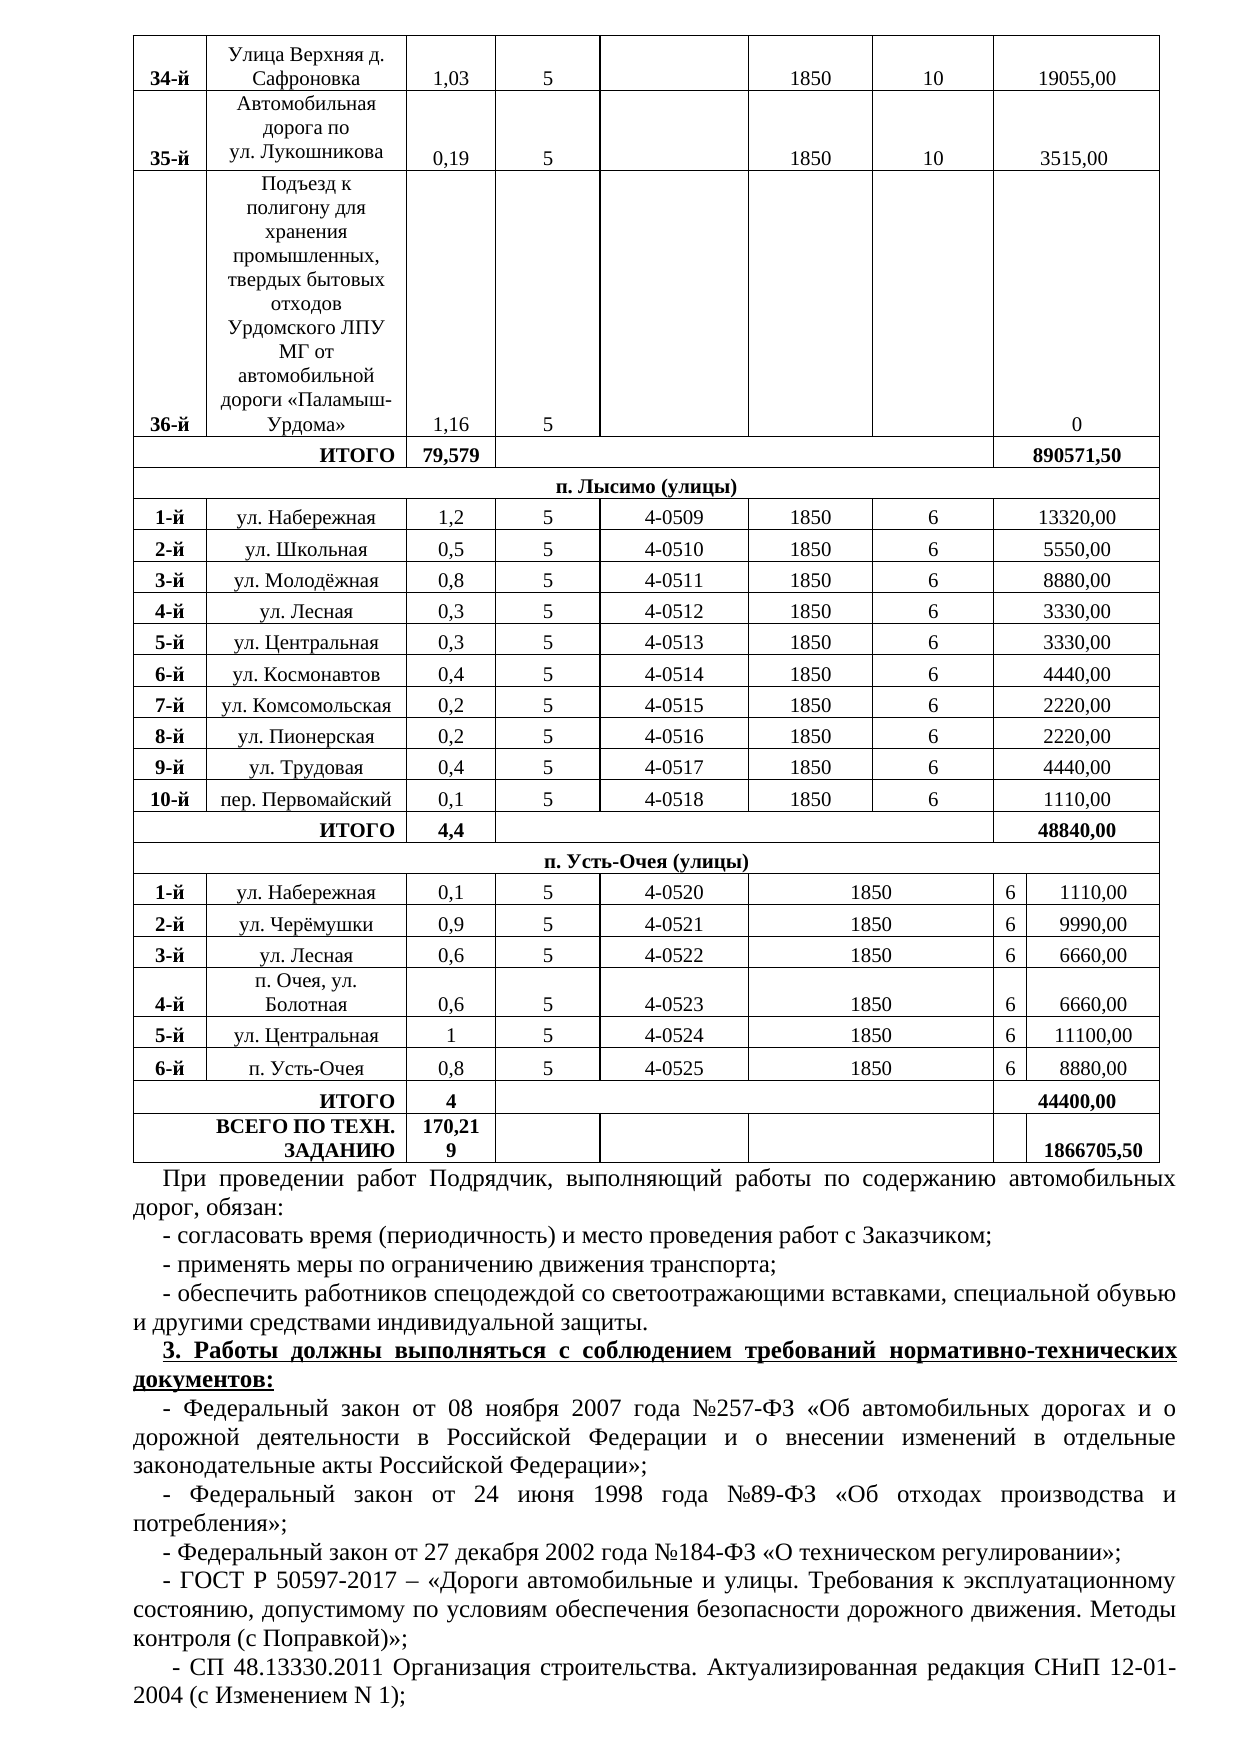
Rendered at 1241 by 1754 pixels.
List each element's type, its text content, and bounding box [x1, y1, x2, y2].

table_cell [496, 437, 993, 467]
table_cell 4-0510 [601, 530, 748, 561]
table_cell 1 [407, 1017, 495, 1047]
table_cell 6 [873, 718, 993, 748]
text 3. Работы должны выполняться с соблюдением требований нормативно-технических документов: [133, 1336, 1177, 1393]
table_cell 10 [873, 36, 993, 90]
table_cell 4-0513 [601, 624, 748, 654]
table_cell 6 [873, 687, 993, 717]
table_cell 35-й [134, 91, 206, 170]
table_cell 1,16 [407, 171, 495, 436]
table_cell 6660,00 [1027, 937, 1159, 967]
table_cell п. Лысимо (улицы) [134, 468, 1159, 498]
table_cell 3-й [134, 562, 206, 592]
table_cell 0,8 [407, 562, 495, 592]
table_cell 5 [496, 749, 599, 779]
table_cell [601, 1114, 748, 1162]
table_cell 1110,00 [994, 780, 1159, 811]
table_cell 5 [496, 780, 599, 811]
table_cell 8-й [134, 718, 206, 748]
table_cell 4-й [134, 593, 206, 623]
table_cell ул. Черёмушки [207, 905, 406, 936]
table_cell 48840,00 [994, 812, 1159, 842]
table_cell 1-й [134, 874, 206, 904]
table_cell 5 [496, 905, 599, 936]
table_cell ул. Школьная [207, 530, 406, 561]
table_cell 4 [407, 1081, 495, 1113]
table_cell ул. Космонавтов [207, 655, 406, 686]
table_cell 4-0511 [601, 562, 748, 592]
table_cell 6 [994, 905, 1026, 936]
table_cell Подъезд к полигону для хранения промышленных, твердых бытовых отходов Урдомского ЛПУ МГ от автомобильной дороги «Паламыш-Урдома» [207, 171, 406, 436]
table_cell ул. Молодёжная [207, 562, 406, 592]
text - Федеральный закон от 27 декабря 2002 года №184-ФЗ «О техническом регулировании»; [133, 1537, 1177, 1566]
table_cell п. Усть-Очея [207, 1048, 406, 1080]
table_cell 5 [496, 687, 599, 717]
table_cell 5550,00 [994, 530, 1159, 561]
table_cell [601, 91, 748, 170]
table_cell 4440,00 [994, 655, 1159, 686]
text - обеспечить работников спецодеждой со светоотражающими вставками, специальной обувью и другими средствами индивидуальной защиты. [133, 1278, 1177, 1336]
table_cell 5 [496, 562, 599, 592]
table_cell 1850 [749, 624, 872, 654]
table_cell 4440,00 [994, 749, 1159, 779]
table_cell 1,2 [407, 499, 495, 529]
table_cell Автомобильная дорога по ул. Лукошникова [207, 91, 406, 170]
table_cell 1850 [749, 749, 872, 779]
table_cell [496, 1114, 599, 1162]
table_cell [749, 1114, 993, 1162]
table_cell 1850 [749, 1048, 993, 1080]
table_cell 34-й [134, 36, 206, 90]
table_cell 1850 [749, 687, 872, 717]
table_cell 19055,00 [994, 36, 1159, 90]
table_cell 4-0518 [601, 780, 748, 811]
table_cell 5 [496, 91, 599, 170]
table_cell 4-й [134, 968, 206, 1016]
table_cell 6 [994, 968, 1026, 1016]
table_cell 10-й [134, 780, 206, 811]
table_cell 5 [496, 937, 599, 967]
table_cell 1,03 [407, 36, 495, 90]
table_cell 1850 [749, 937, 993, 967]
table_cell 2220,00 [994, 718, 1159, 748]
text - Федеральный закон от 24 июня 1998 года №89-ФЗ «Об отходах производства и потребления»; [133, 1479, 1177, 1537]
table_cell 5 [496, 530, 599, 561]
table_cell 5 [496, 968, 599, 1016]
table_cell 4-0515 [601, 687, 748, 717]
table_cell ул. Лесная [207, 937, 406, 967]
table_cell 5 [496, 36, 599, 90]
table_cell [601, 171, 748, 436]
table_cell 5 [496, 499, 599, 529]
table_cell 6 [873, 655, 993, 686]
table_cell 5 [496, 655, 599, 686]
table_cell 4-0516 [601, 718, 748, 748]
table_cell 5 [496, 624, 599, 654]
table_cell 2-й [134, 530, 206, 561]
table_cell [496, 812, 993, 842]
table_cell 4-0522 [601, 937, 748, 967]
table_cell 890571,50 [994, 437, 1159, 467]
table_cell 4-0523 [601, 968, 748, 1016]
table_cell 3330,00 [994, 624, 1159, 654]
table_cell п. Усть-Очея (улицы) [134, 843, 1159, 873]
table_cell п. Очея, ул. Болотная [207, 968, 406, 1016]
table_cell 3330,00 [994, 593, 1159, 623]
table_cell 4-0512 [601, 593, 748, 623]
table_cell 1850 [749, 874, 993, 904]
table_cell 1110,00 [1027, 874, 1159, 904]
table_cell 6 [994, 1048, 1026, 1080]
table_cell 6 [994, 874, 1026, 904]
table_cell 1850 [749, 968, 993, 1016]
table_cell 0,8 [407, 1048, 495, 1080]
table_cell ул. Набережная [207, 499, 406, 529]
table_cell 1850 [749, 499, 872, 529]
table_cell ИТОГО [134, 1081, 406, 1113]
table_cell 1850 [749, 718, 872, 748]
table_cell 4-0517 [601, 749, 748, 779]
table_cell 13320,00 [994, 499, 1159, 529]
table_cell пер. Первомайский [207, 780, 406, 811]
table_cell 10 [873, 91, 993, 170]
table_cell 6 [873, 593, 993, 623]
table_cell 4-0514 [601, 655, 748, 686]
table_cell ул. Набережная [207, 874, 406, 904]
table_cell [601, 36, 748, 90]
table_cell 4-0525 [601, 1048, 748, 1080]
table_cell 170,219 [407, 1114, 495, 1162]
table_cell [496, 1081, 993, 1113]
table_cell 4,4 [407, 812, 495, 842]
table_cell [873, 171, 993, 436]
table_cell 0,3 [407, 624, 495, 654]
table_cell 1850 [749, 1017, 993, 1047]
table_cell 0,19 [407, 91, 495, 170]
table_cell 3-й [134, 937, 206, 967]
table_cell ул. Лесная [207, 593, 406, 623]
table_cell 1850 [749, 530, 872, 561]
table_cell 0,5 [407, 530, 495, 561]
table_cell 6-й [134, 655, 206, 686]
table_cell ул. Трудовая [207, 749, 406, 779]
text - ГОСТ Р 50597-2017 – «Дороги автомобильные и улицы. Требования к эксплуатационному состоянию, допустимому по условиям обеспечения безопасности дорожного движения. Методы контроля (с Поправкой)»; [133, 1566, 1177, 1652]
table_cell 8880,00 [1027, 1048, 1159, 1080]
table_cell [994, 1114, 1026, 1162]
text - согласовать время (периодичность) и место проведения работ с Заказчиком; [133, 1221, 1177, 1249]
table_cell 0,2 [407, 687, 495, 717]
table_cell 8880,00 [994, 562, 1159, 592]
table_cell 9-й [134, 749, 206, 779]
table_cell 11100,00 [1027, 1017, 1159, 1047]
text - Федеральный закон от 08 ноября 2007 года №257-ФЗ «Об автомобильных дорогах и о дорожной деятельности в Российской Федерации и о внесении изменений в отдельные законодательные акты Российской Федерации»; [133, 1393, 1177, 1479]
table_cell 1850 [749, 91, 872, 170]
table_cell 0,6 [407, 968, 495, 1016]
table_cell 4-0509 [601, 499, 748, 529]
text При проведении работ Подрядчик, выполняющий работы по содержанию автомобильных дорог, обязан: [133, 1163, 1177, 1221]
table_cell 5 [496, 171, 599, 436]
table_cell 6 [873, 780, 993, 811]
table_cell 5 [496, 1048, 599, 1080]
text - СП 48.13330.2011 Организация строительства. Актуализированная редакция СНиП 12-01-2004 (с Изменением N 1); [133, 1652, 1177, 1709]
table_cell 6660,00 [1027, 968, 1159, 1016]
table_cell Улица Верхняя д. Сафроновка [207, 36, 406, 90]
table_cell 1850 [749, 562, 872, 592]
table_cell 1850 [749, 655, 872, 686]
table_cell 4-0521 [601, 905, 748, 936]
table_cell 2220,00 [994, 687, 1159, 717]
table_cell 9990,00 [1027, 905, 1159, 936]
table_cell 4-0524 [601, 1017, 748, 1047]
table_cell 5-й [134, 624, 206, 654]
table_cell 0,1 [407, 874, 495, 904]
table_cell 79,579 [407, 437, 495, 467]
table_cell 6 [873, 749, 993, 779]
table_cell 0,1 [407, 780, 495, 811]
table_cell 6 [873, 562, 993, 592]
text - применять меры по ограничению движения транспорта; [133, 1249, 1177, 1278]
table_cell 5 [496, 593, 599, 623]
table_cell 1850 [749, 36, 872, 90]
table_cell 1850 [749, 593, 872, 623]
table_cell 6 [994, 937, 1026, 967]
table_cell 3515,00 [994, 91, 1159, 170]
table_cell 1866705,50 [1027, 1114, 1159, 1162]
table_cell ВСЕГО ПО ТЕХН. ЗАДАНИЮ [134, 1114, 406, 1162]
table_cell ИТОГО [134, 812, 406, 842]
table_cell 7-й [134, 687, 206, 717]
table_cell 0,6 [407, 937, 495, 967]
table_cell ул. Пионерская [207, 718, 406, 748]
table_cell 5 [496, 718, 599, 748]
table_cell 5 [496, 874, 599, 904]
table_cell 5-й [134, 1017, 206, 1047]
table_cell 6-й [134, 1048, 206, 1080]
table_cell ул. Комсомольская [207, 687, 406, 717]
table_cell 6 [873, 624, 993, 654]
table_cell ул. Центральная [207, 624, 406, 654]
table_cell 4-0520 [601, 874, 748, 904]
table_cell 0,2 [407, 718, 495, 748]
table_cell 1-й [134, 499, 206, 529]
table_cell 0 [994, 171, 1159, 436]
table_cell 44400,00 [994, 1081, 1159, 1113]
table_cell 6 [873, 530, 993, 561]
table_cell 1850 [749, 780, 872, 811]
table_cell 6 [994, 1017, 1026, 1047]
table_cell ИТОГО [134, 437, 406, 467]
table_cell 0,3 [407, 593, 495, 623]
table_cell 5 [496, 1017, 599, 1047]
table_cell 2-й [134, 905, 206, 936]
table_cell ул. Центральная [207, 1017, 406, 1047]
table_cell 6 [873, 499, 993, 529]
table_cell 1850 [749, 905, 993, 936]
table_cell 36-й [134, 171, 206, 436]
table_cell [749, 171, 872, 436]
table_cell 0,4 [407, 655, 495, 686]
table_cell 0,4 [407, 749, 495, 779]
table_cell 0,9 [407, 905, 495, 936]
